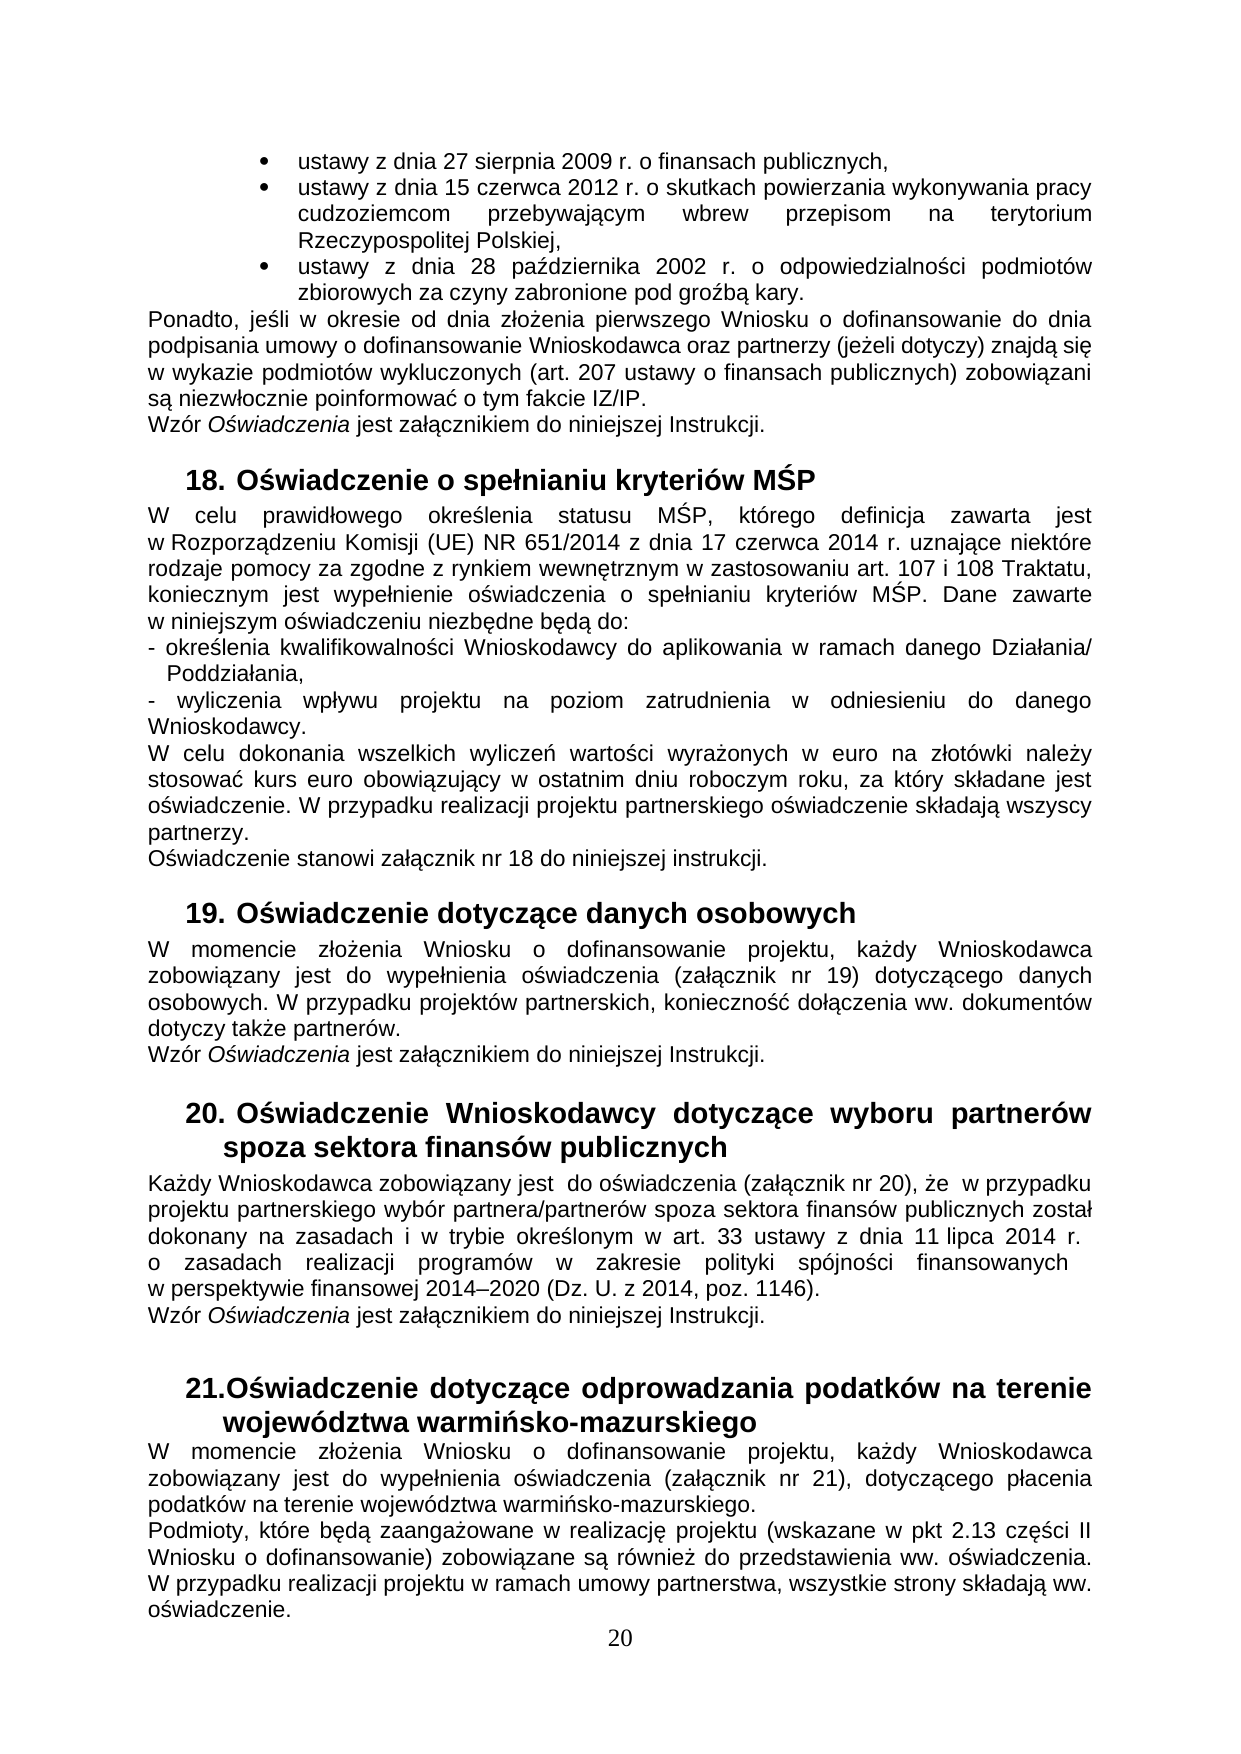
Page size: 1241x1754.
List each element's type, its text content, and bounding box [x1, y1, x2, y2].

text W momencie złożenia Wniosku o dofinansowanie projektu, każdy Wnioskodawca zobowiązany jest do wypełnienia oświadczenia (załącznik nr 21), dotyczącego płacenia podatków na terenie województwa warmińsko-mazurskiego. [148, 1438, 1093, 1517]
list ustawy z dnia 27 sierpnia 2009 r. o finansach publicznych, [260, 148, 1093, 174]
text Wzór Oświadczenia jest załącznikiem do niniejszej Instrukcji. [148, 411, 1093, 437]
text Oświadczenie stanowi załącznik nr 18 do niniejszej instrukcji. [148, 845, 1093, 871]
text Wzór Oświadczenia jest załącznikiem do niniejszej Instrukcji. [148, 1041, 1093, 1068]
text Każdy Wnioskodawca zobowiązany jest do oświadczenia (załącznik nr 20), że w przypadku projektu partnerskiego wybór partnera/partnerów spoza sektora finansów publicznych został dokonany na zasadach i w trybie określonym w art. 33 ustawy z dnia 11 lipca 2014 r. o zasadach realizacji programów w zakresie polityki spójności finansowanych w perspektywie finansowej 2014–2020 (Dz. U. z 2014, poz. 1146). [148, 1170, 1093, 1302]
text Wzór Oświadczenia jest załącznikiem do niniejszej Instrukcji. [148, 1302, 1093, 1328]
text Ponadto, jeśli w okresie od dnia złożenia pierwszego Wniosku o dofinansowanie do dnia podpisania umowy o dofinansowanie Wnioskodawca oraz partnerzy (jeżeli dotyczy) znajdą się w wykazie podmiotów wykluczonych (art. 207 ustawy o finansach publicznych) zobowiązani są niezwłocznie poinformować o tym fakcie IZ/IP. [148, 306, 1093, 411]
text W celu dokonania wszelkich wyliczeń wartości wyrażonych w euro na złotówki należy stosować kurs euro obowiązujący w ostatnim dniu roboczym roku, za który składane jest oświadczenie. W przypadku realizacji projektu partnerskiego oświadczenie składają wszyscy partnerzy. [148, 739, 1093, 845]
text - określenia kwalifikowalności Wnioskodawcy do aplikowania w ramach danego Działania/ Poddziałania, [148, 634, 1093, 687]
text - wyliczenia wpływu projektu na poziom zatrudnienia w odniesieniu do danego Wnioskodawcy. [148, 687, 1093, 739]
list ustawy z dnia 15 czerwca 2012 r. o skutkach powierzania wykonywania pracy cudzoziemcom przebywającym wbrew przepisom na terytorium Rzeczypospolitej Polskiej, [260, 174, 1093, 253]
list Oświadczenie dotyczące odprowadzania podatków na terenie województwa warmińsko-mazurskiego [185, 1371, 1093, 1438]
list ustawy z dnia 28 października 2002 r. o odpowiedzialności podmiotów zbiorowych za czyny zabronione pod groźbą kary. [260, 253, 1093, 306]
subtitle Oświadczenie Wnioskodawcy dotyczące wyboru partnerów spoza sektora finansów publicznych [185, 1097, 1093, 1164]
text W celu prawidłowego określenia statusu MŚP, którego definicja zawarta jest w Rozporządzeniu Komisji (UE) NR 651/2014 z dnia 17 czerwca 2014 r. uznające niektóre rodzaje pomocy za zgodne z rynkiem wewnętrznym w zastosowaniu art. 107 i 108 Traktatu, koniecznym jest wypełnienie oświadczenia o spełnianiu kryteriów MŚP. Dane zawarte w niniejszym oświadczeniu niezbędne będą do: [148, 502, 1093, 634]
subtitle Oświadczenie o spełnianiu kryteriów MŚP [185, 462, 1093, 496]
text W momencie złożenia Wniosku o dofinansowanie projektu, każdy Wnioskodawca zobowiązany jest do wypełnienia oświadczenia (załącznik nr 19) dotyczącego danych osobowych. W przypadku projektów partnerskich, konieczność dołączenia ww. dokumentów dotyczy także partnerów. [148, 936, 1093, 1041]
subtitle Oświadczenie dotyczące danych osobowych [185, 896, 1093, 930]
